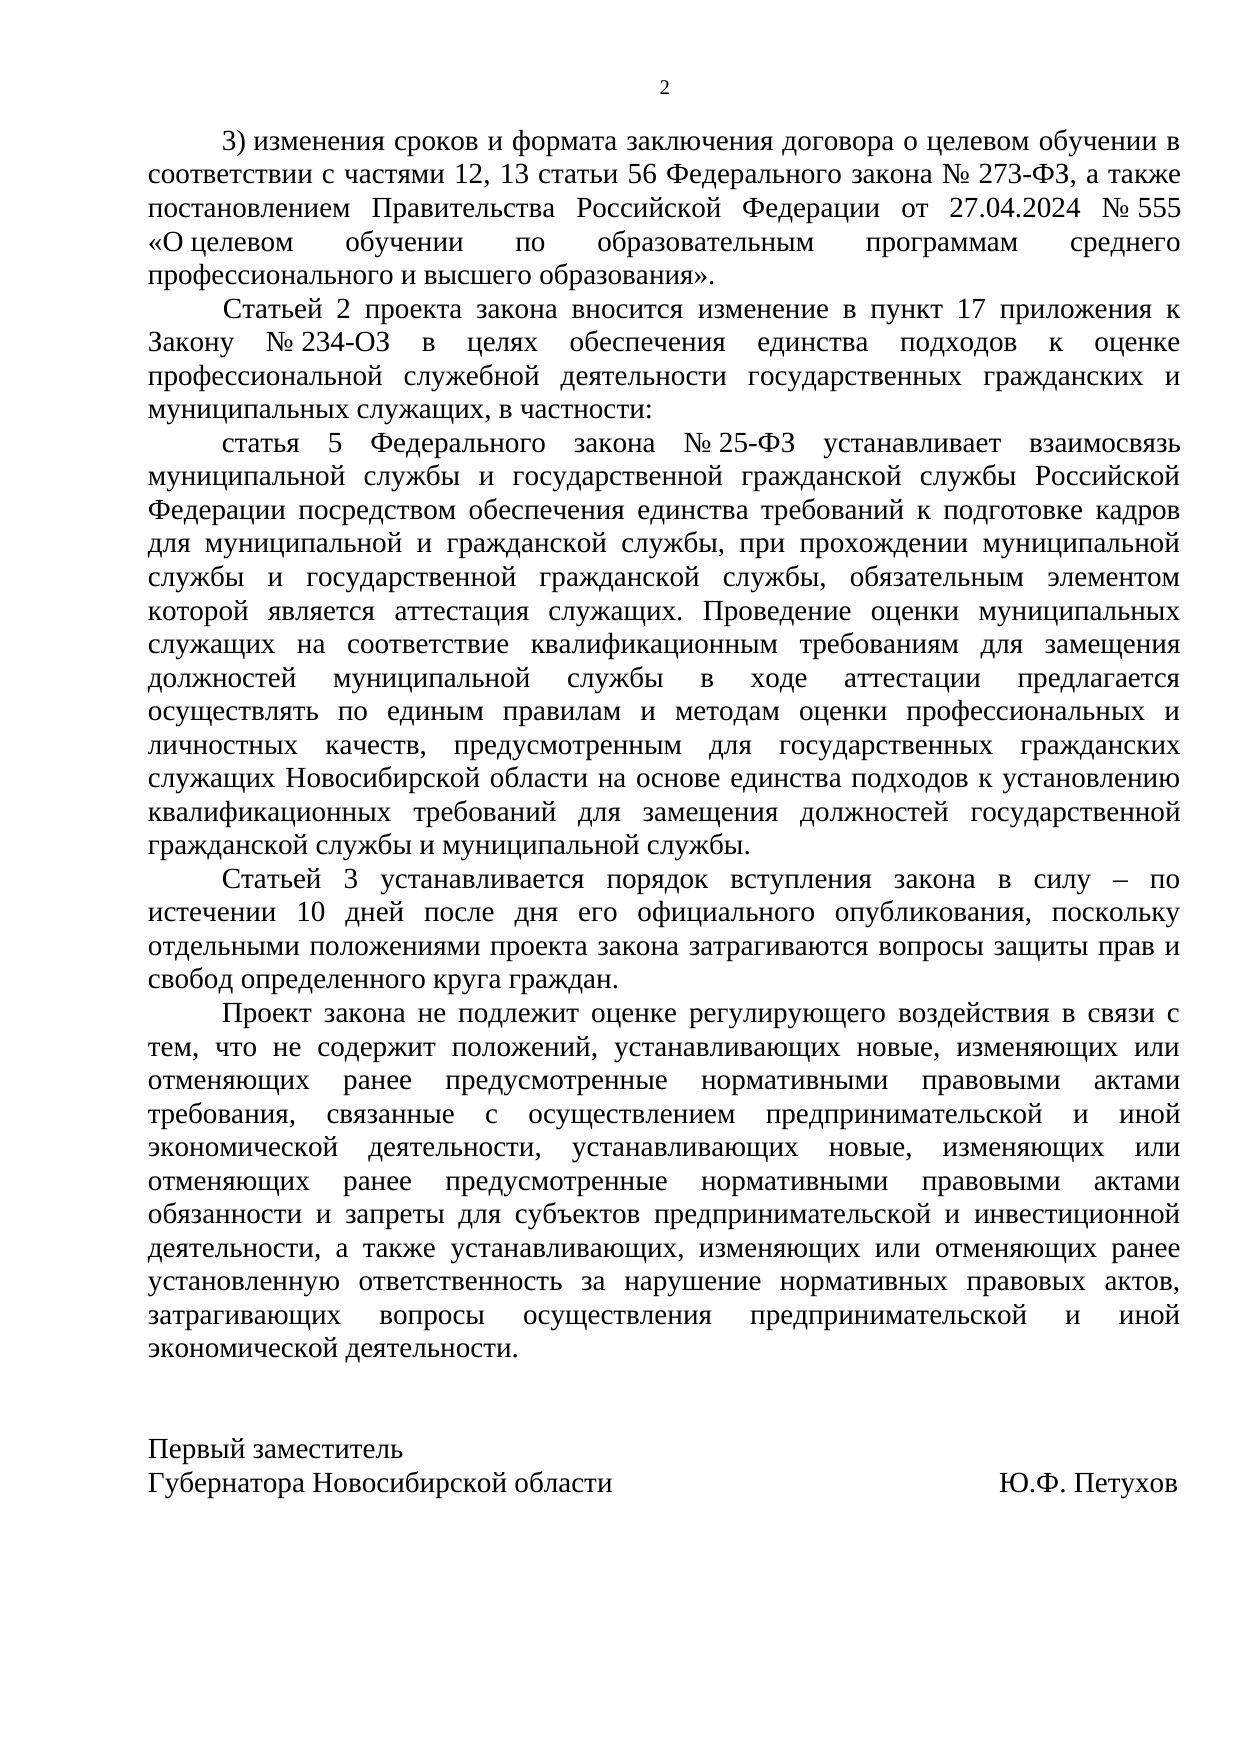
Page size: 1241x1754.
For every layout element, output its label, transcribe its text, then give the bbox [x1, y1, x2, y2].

text Проект закона не подлежит оценке регулирующего воздействия в связи с тем, что не содержит положений, устанавливающих новые, изменяющих или отменяющих ранее предусмотренные нормативными правовыми актами требования, связанные с осуществлением предпринимательской и иной экономической деятельности, устанавливающих новые, изменяющих или отменяющих ранее предусмотренные нормативными правовыми актами обязанности и запреты для субъектов предпринимательской и инвестиционной деятельности, а также устанавливающих, изменяющих или отменяющих ранее установленную ответственность за нарушение нормативных правовых актов, затрагивающих вопросы осуществления предпринимательской и иной экономической деятельности. [148, 995, 1181, 1364]
text статья 5 Федерального закона № 25-ФЗ устанавливает взаимосвязь муниципальной службы и государственной гражданской службы Российской Федерации посредством обеспечения единства требований к подготовке кадров для муниципальной и гражданской службы, при прохождении муниципальной службы и государственной гражданской службы, обязательным элементом которой является аттестация служащих. Проведение оценки муниципальных служащих на соответствие квалификационным требованиям для замещения должностей муниципальной службы в ходе аттестации предлагается осуществлять по единым правилам и методам оценки профессиональных и личностных качеств, предусмотренным для государственных гражданских служащих Новосибирской области на основе единства подходов к установлению квалификационных требований для замещения должностей государственной гражданской службы и муниципальной службы. [148, 425, 1181, 861]
text Губернатора Новосибирской области Ю.Ф. Петухов [148, 1465, 1181, 1498]
text 3) изменения сроков и формата заключения договора о целевом обучении в соответствии с частями 12, 13 статьи 56 Федерального закона № 273-ФЗ, а также постановлением Правительства Российской Федерации от 27.04.2024 № 555 «О целевом обучении по образовательным программам среднего профессионального и высшего образования». [148, 123, 1181, 291]
text Статьей 3 устанавливается порядок вступления закона в силу – по истечении 10 дней после дня его официального опубликования, поскольку отдельными положениями проекта закона затрагиваются вопросы защиты прав и свобод определенного круга граждан. [148, 861, 1181, 995]
title Статьей 2 проекта закона вносится изменение в пункт 17 приложения к Закону № 234-ОЗ в целях обеспечения единства подходов к оценке профессиональной служебной деятельности государственных гражданских и муниципальных служащих, в частности: [148, 291, 1181, 425]
text Первый заместитель [148, 1431, 1181, 1465]
